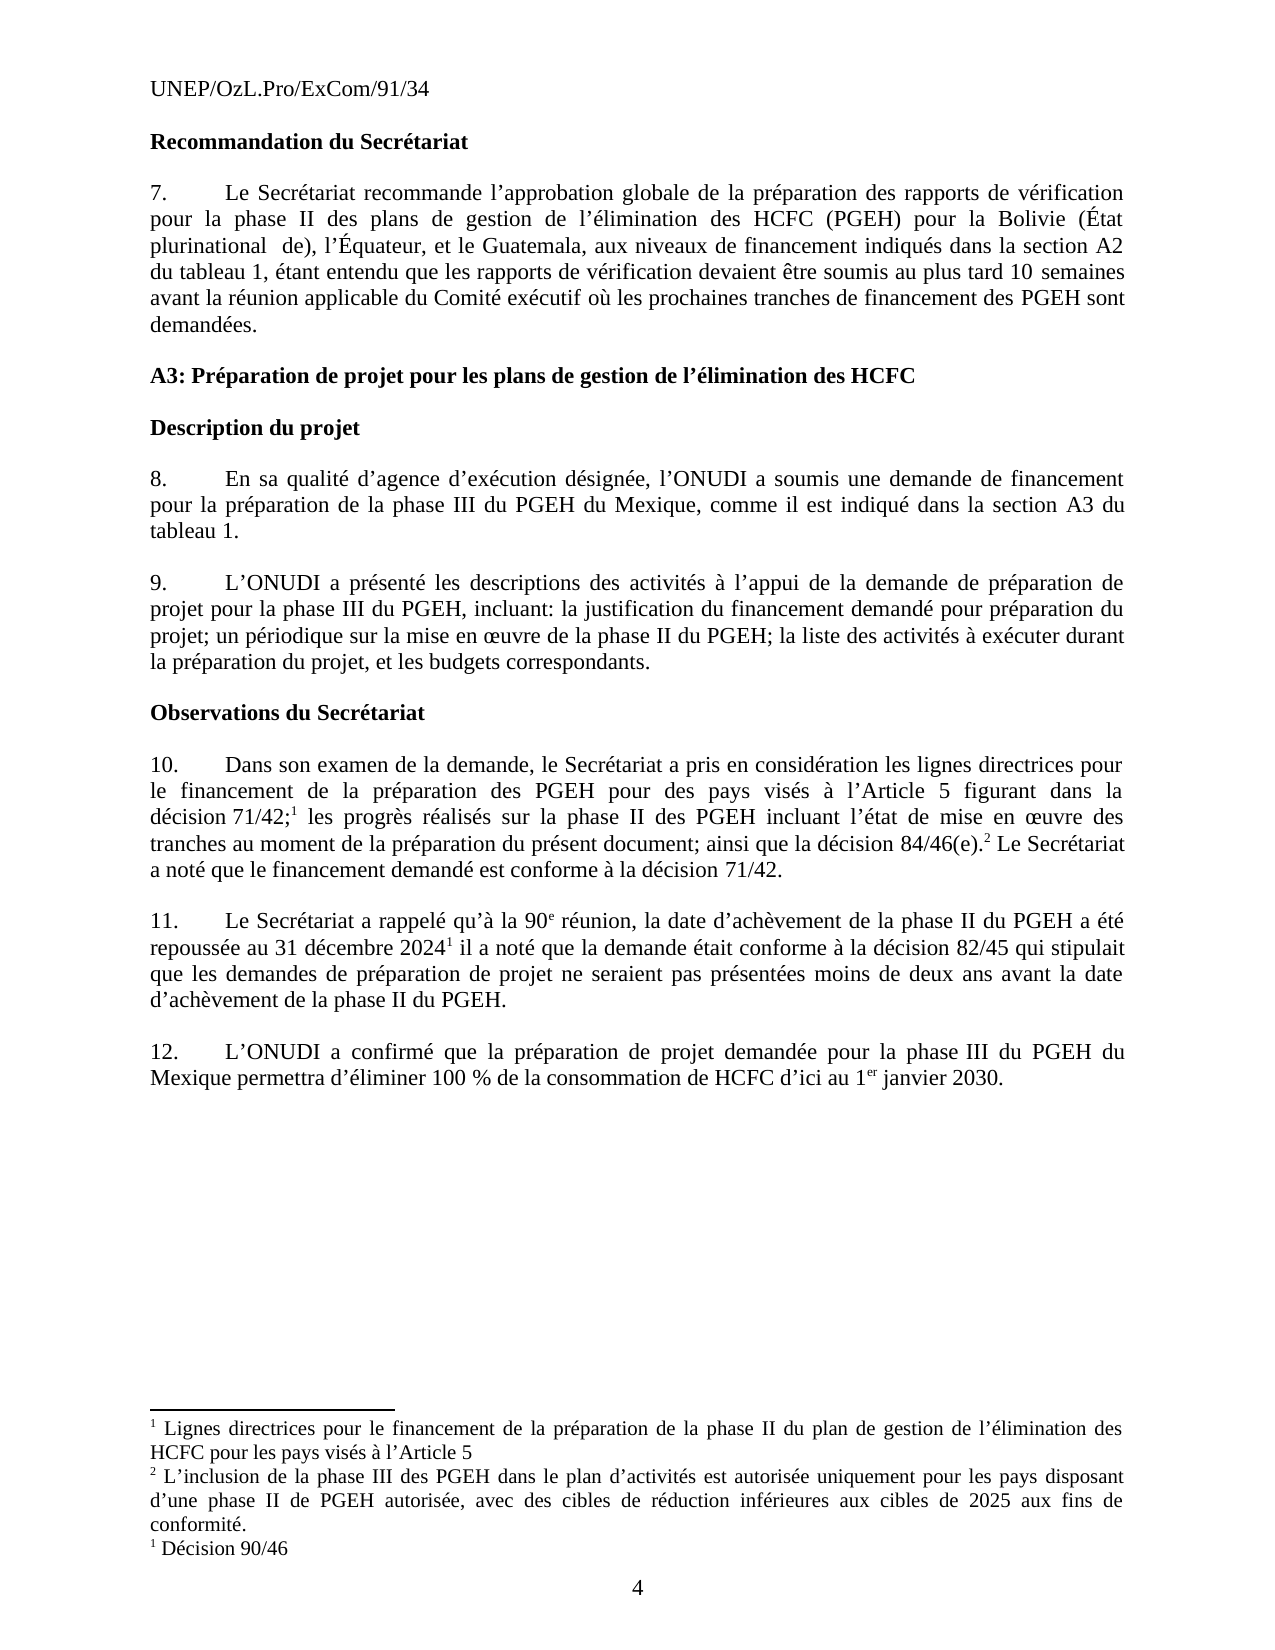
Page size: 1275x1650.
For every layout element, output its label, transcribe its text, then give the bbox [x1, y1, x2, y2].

subtitle Le Secrétariat a rappelé qu’à la 90e réunion, la date d’achèvement de la phase II du PGEH a été repoussée au 31 décembre 2024 il a noté que la demande était conforme à la décision 82/45 qui stipulait que les demandes de préparation de projet ne seraient pas présentées moins de deux ans avant la date d’achèvement de la phase II du PGEH. [150, 907, 1125, 1013]
subtitle Dans son examen de la demande, le Secrétariat a pris en considération les lignes directrices pour le financement de la préparation des PGEH pour des pays visés à l’Article 5 figurant dans la décision 71/42; les progrès réalisés sur la phase II des PGEH incluant l’état de mise en œuvre des tranches au moment de la préparation du présent document; ainsi que la décision 84/46(e). Le Secrétariat a noté que le financement demandé est conforme à la décision 71/42. [150, 751, 1125, 882]
text Description du projet [150, 413, 1125, 440]
subtitle L’ONUDI a confirmé que la préparation de projet demandée pour la phase III du PGEH du Mexique permettra d’éliminer 100 % de la consommation de HCFC d’ici au 1er janvier 2030. [150, 1038, 1125, 1091]
text Recommandation du Secrétariat [150, 128, 1125, 154]
subtitle Le Secrétariat recommande l’approbation globale de la préparation des rapports de vérification pour la phase II des plans de gestion de l’élimination des HCFC (PGEH) pour la Bolivie (État plurinational de), l’Équateur, et le Guatemala, aux niveaux de financement indiqués dans la section A2 du tableau 1, étant entendu que les rapports de vérification devaient être soumis au plus tard 10 semaines avant la réunion applicable du Comité exécutif où les prochaines tranches de financement des PGEH sont demandées. [150, 179, 1125, 337]
text A3: Préparation de projet pour les plans de gestion de l’élimination des HCFC [150, 362, 1125, 388]
subtitle Observations du Secrétariat [150, 699, 1125, 726]
subtitle L’ONUDI a présenté les descriptions des activités à l’appui de la demande de préparation de projet pour la phase III du PGEH, incluant: la justification du financement demandé pour préparation du projet; un périodique sur la mise en œuvre de la phase II du PGEH; la liste des activités à exécuter durant la préparation du projet, et les budgets correspondants. [150, 569, 1125, 674]
subtitle En sa qualité d’agence d’exécution désignée, l’ONUDI a soumis une demande de financement pour la préparation de la phase III du PGEH du Mexique, comme il est indiqué dans la section A3 du tableau 1. [150, 465, 1125, 544]
